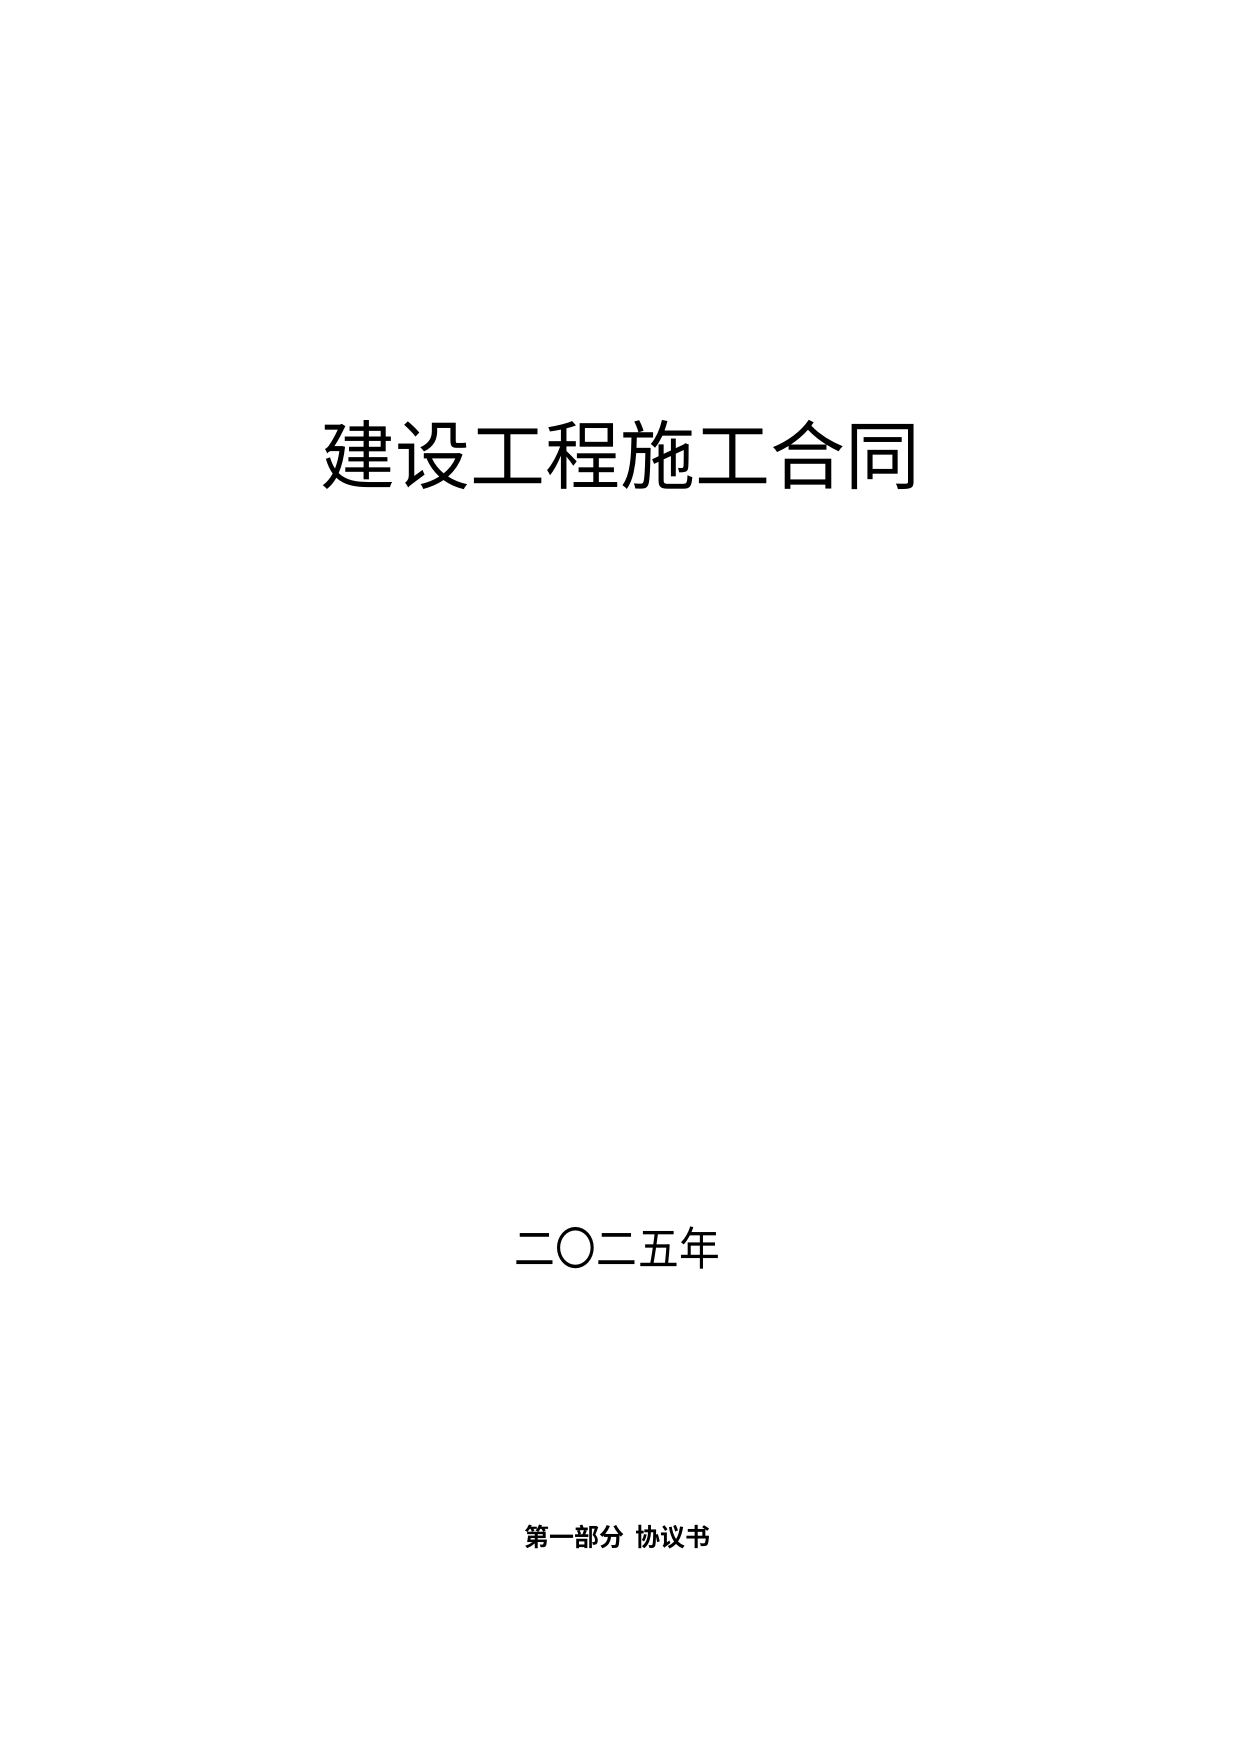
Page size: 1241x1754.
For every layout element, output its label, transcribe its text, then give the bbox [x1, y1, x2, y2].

text 建设工程施工合同 [187, 396, 1053, 505]
text 第一部分 协议书 [187, 1501, 1047, 1558]
text 二〇二五年 [187, 1220, 1047, 1276]
